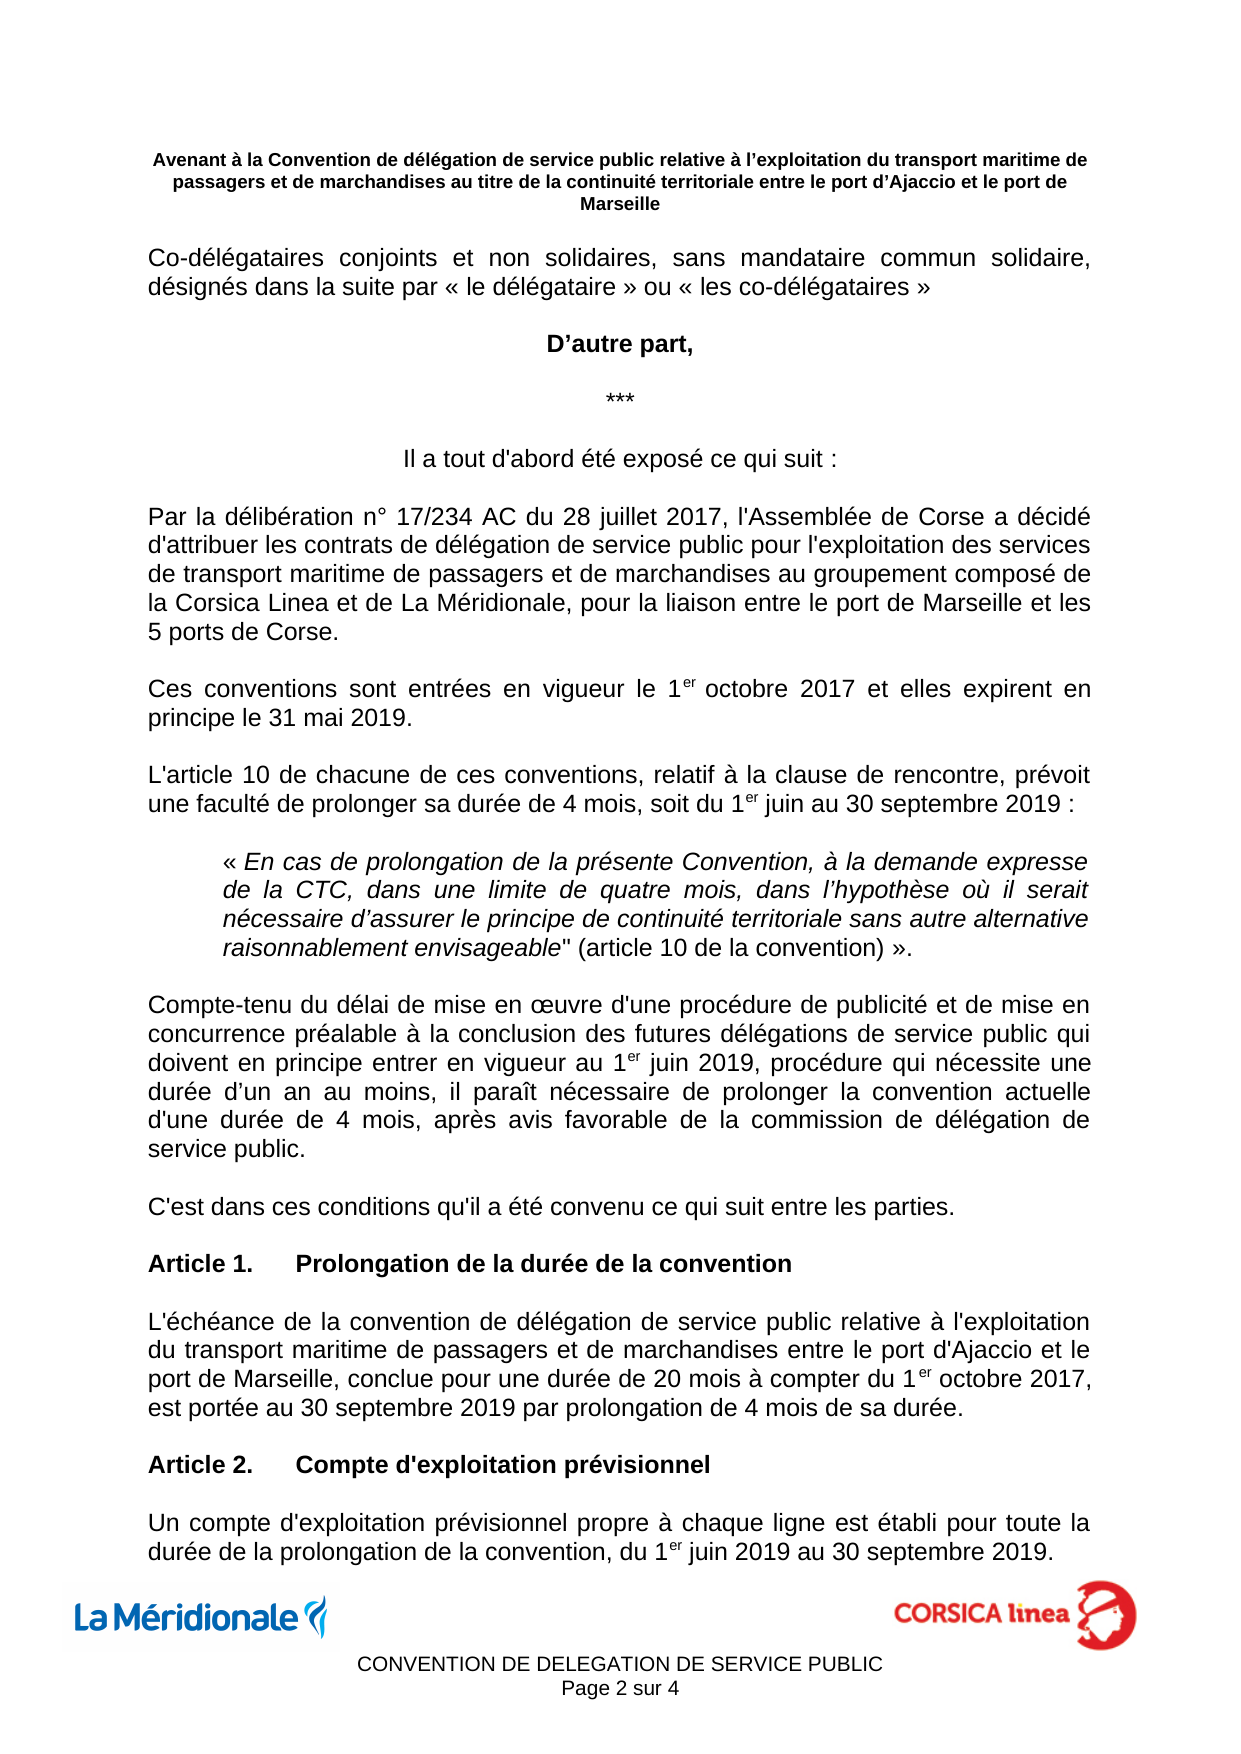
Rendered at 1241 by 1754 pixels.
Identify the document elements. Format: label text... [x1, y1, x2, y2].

text Un compte d'exploitation prévisionnel propre à chaque ligne est établi pour toute la durée de la prolongation de la convention, du 1er juin 2019 au 30 septembre 2019. [148, 1508, 1092, 1565]
subtitle Compte d'exploitation prévisionnel [148, 1450, 1092, 1479]
text Co-délégataires conjoints et non solidaires, sans mandataire commun solidaire, désignés dans la suite par « le délégataire » ou « les co-délégataires » [148, 243, 1092, 300]
picture [62, 1582, 340, 1652]
text L'article 10 de chacune de ces conventions, relatif à la clause de rencontre, prévoit une faculté de prolonger sa durée de 4 mois, soit du 1er juin au 30 septembre 2019 : [148, 760, 1092, 818]
text Compte-tenu du délai de mise en œuvre d'une procédure de publicité et de mise en concurrence préalable à la conclusion des futures délégations de service public qui doivent en principe entrer en vigueur au 1er juin 2019, procédure qui nécessite une durée d’un an au moins, il paraît nécessaire de prolonger la convention actuelle d'une durée de 4 mois, après avis favorable de la commission de délégation de service public. [148, 990, 1092, 1163]
title C'est dans ces conditions qu'il a été convenu ce qui suit entre les parties. [148, 1191, 1092, 1220]
text D’autre part, [148, 329, 1092, 358]
subtitle Prolongation de la durée de la convention [148, 1249, 1092, 1278]
text « En cas de prolongation de la présente Convention, à la demande expresse de la CTC, dans une limite de quatre mois, dans l’hypothèse où il serait nécessaire d’assurer le principe de continuité territoriale sans autre alternative raisonnablement envisageable" (article 10 de la convention) ». [223, 846, 1092, 961]
text *** [148, 386, 1092, 415]
text Par la délibération n° 17/234 AC du 28 juillet 2017, l'Assemblée de Corse a décidé d'attribuer les contrats de délégation de service public pour l'exploitation des services de transport maritime de passagers et de marchandises au groupement composé de la Corsica Linea et de La Méridionale, pour la liaison entre le port de Marseille et les 5 ports de Corse. [148, 501, 1092, 645]
text Ces conventions sont entrées en vigueur le 1er octobre 2017 et elles expirent en principe le 31 mai 2019. [148, 674, 1092, 731]
text L'échéance de la convention de délégation de service public relative à l'exploitation du transport maritime de passagers et de marchandises entre le port d'Ajaccio et le port de Marseille, conclue pour une durée de 20 mois à compter du 1er octobre 2017, est portée au 30 septembre 2019 par prolongation de 4 mois de sa durée. [148, 1306, 1092, 1421]
text Il a tout d'abord été exposé ce qui suit : [148, 444, 1092, 473]
